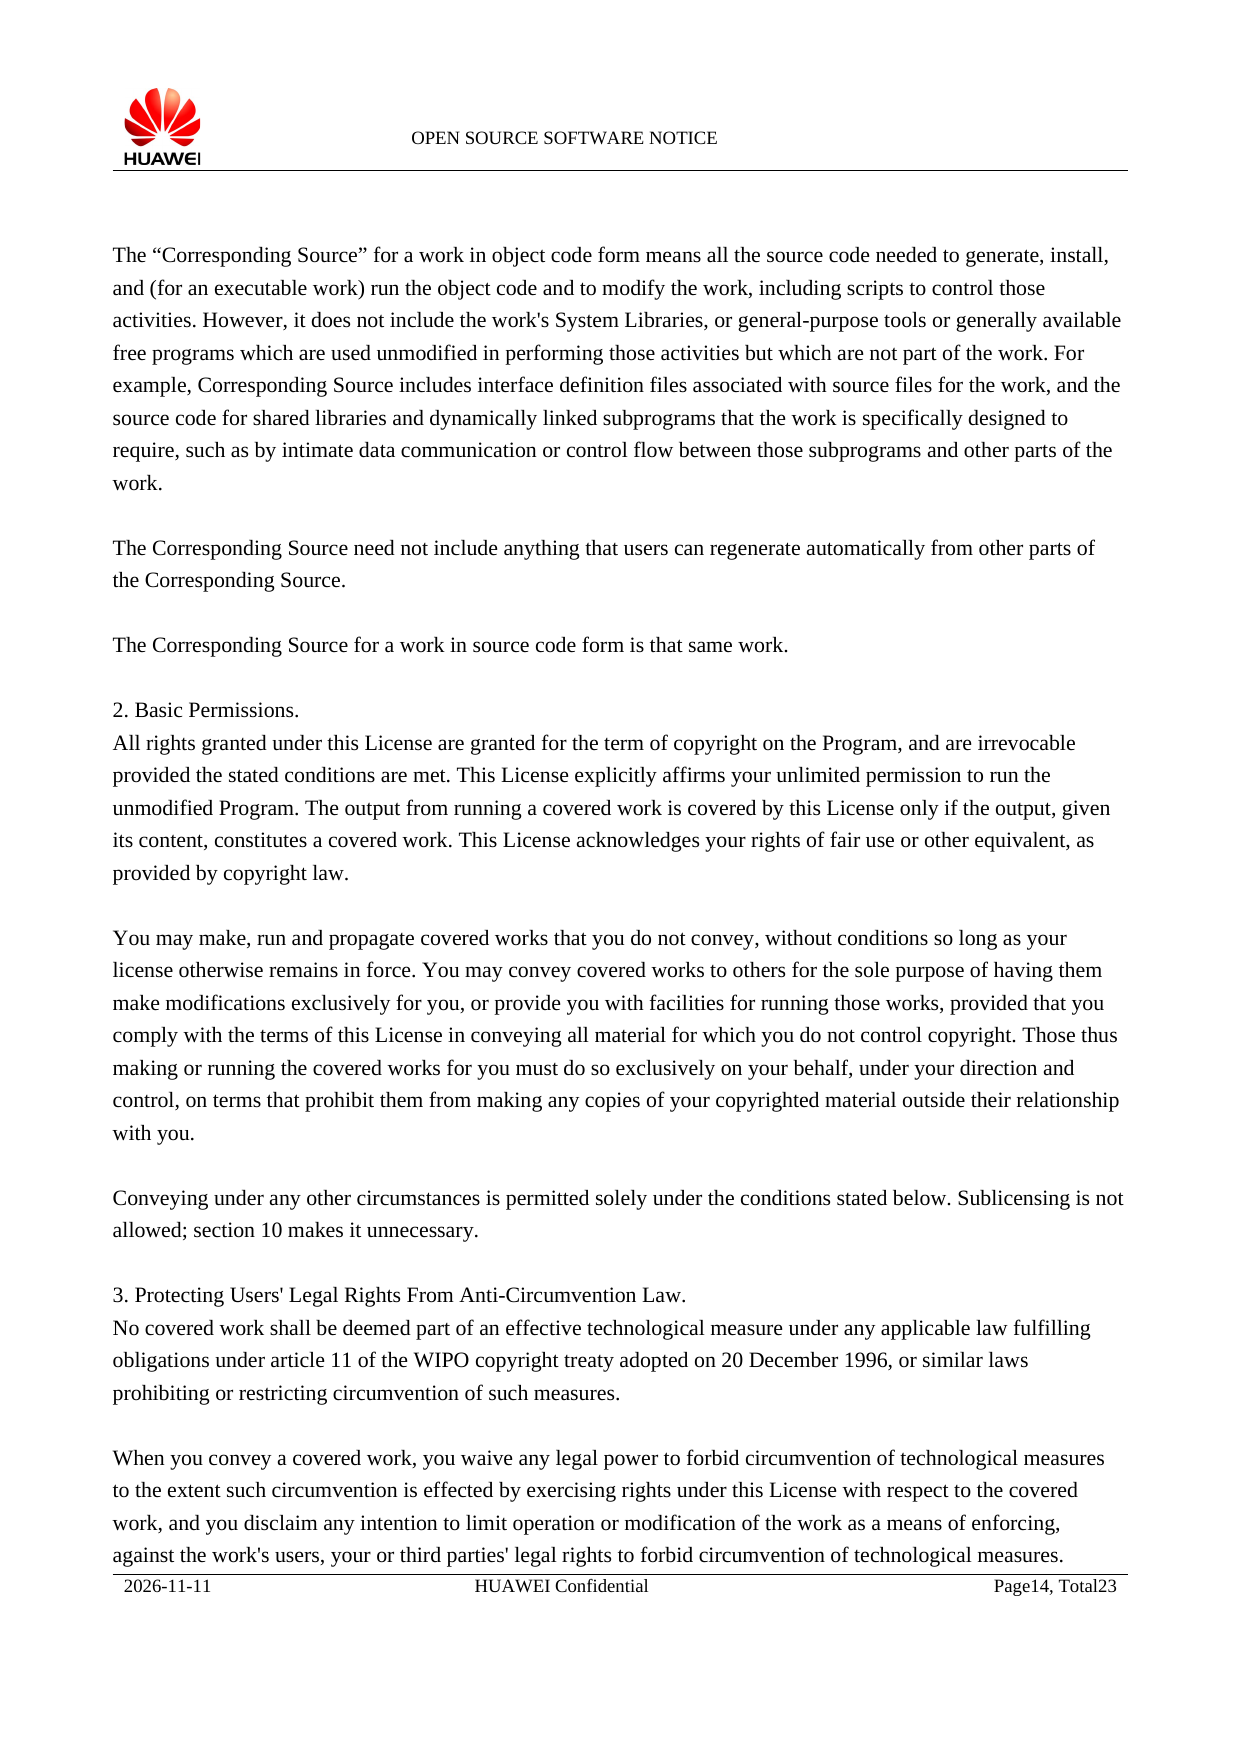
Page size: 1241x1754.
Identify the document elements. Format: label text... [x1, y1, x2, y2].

picture [124, 88, 201, 165]
